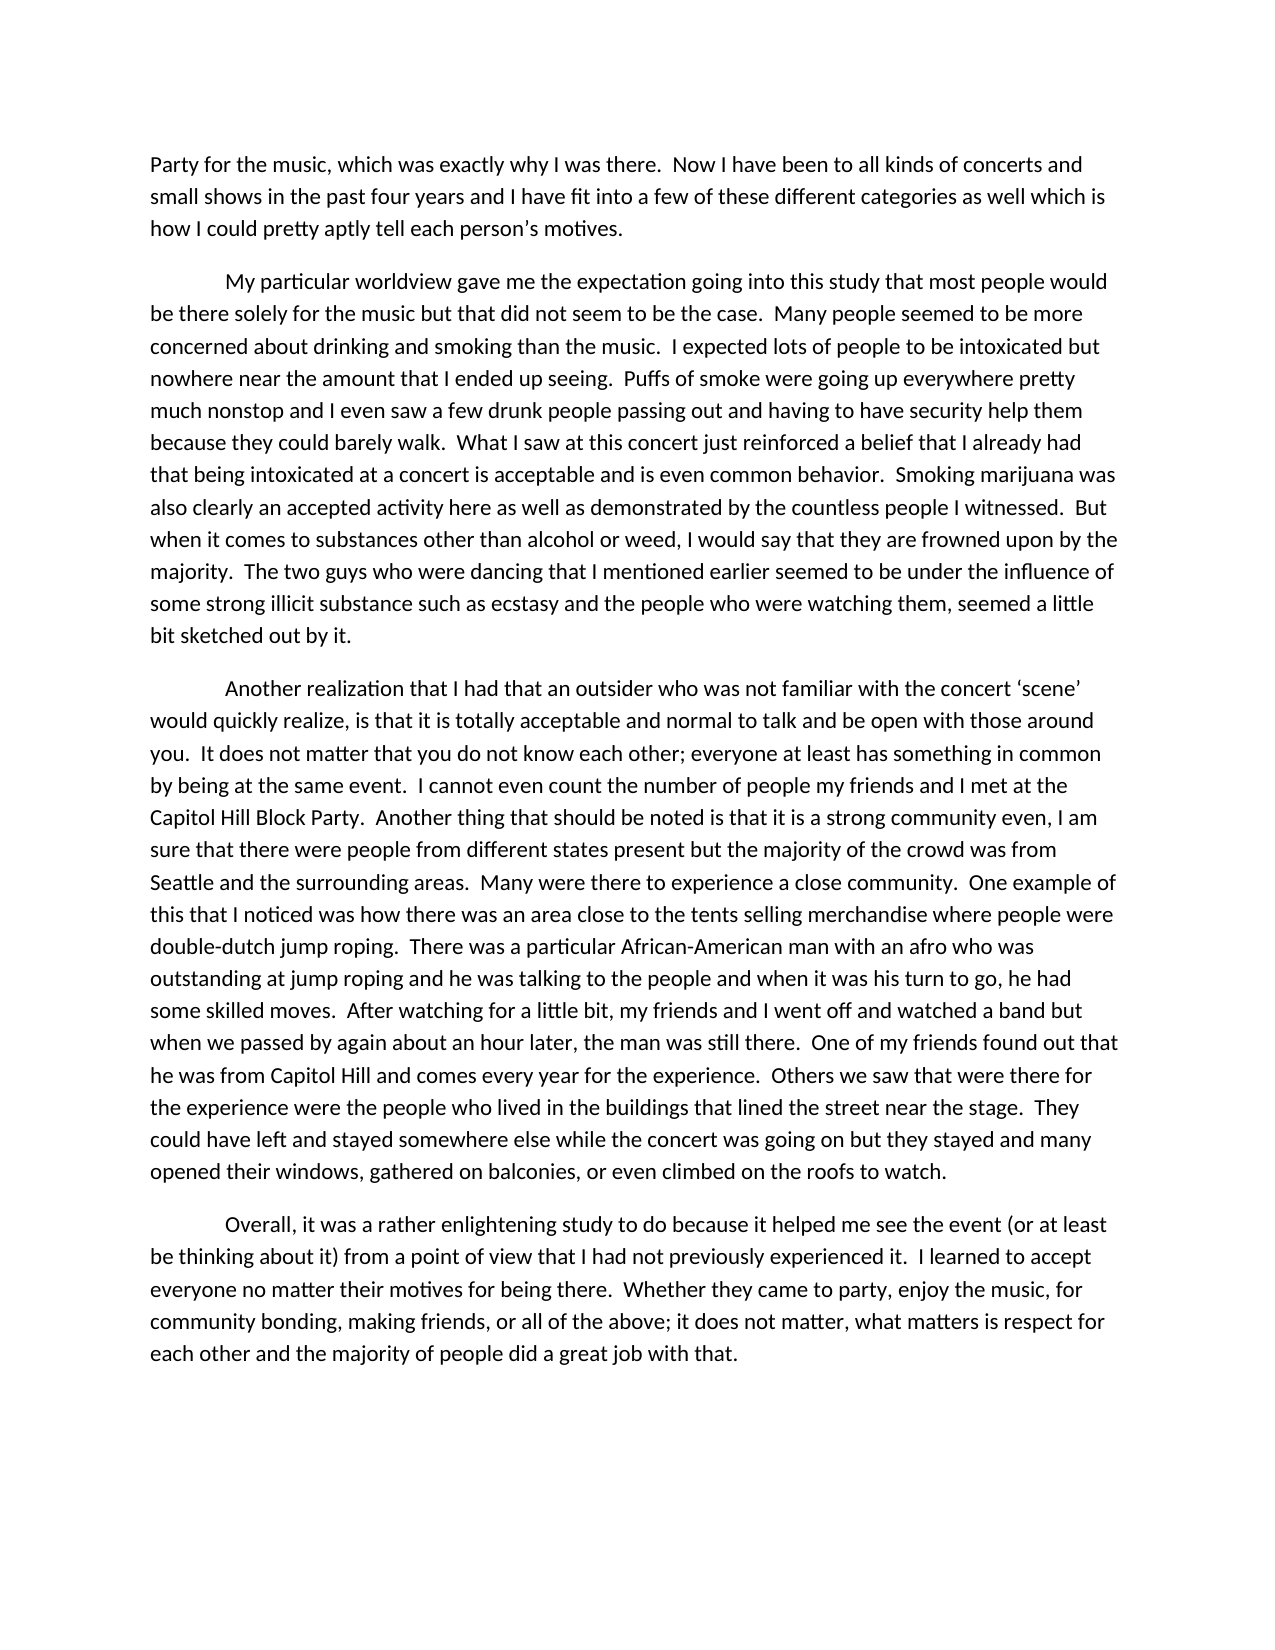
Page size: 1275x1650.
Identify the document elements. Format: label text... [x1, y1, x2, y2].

text My particular worldview gave me the expectation going into this study that most people would be there solely for the music but that did not seem to be the case. Many people seemed to be more concerned about drinking and smoking than the music. I expected lots of people to be intoxicated but nowhere near the amount that I ended up seeing. Puffs of smoke were going up everywhere pretty much nonstop and I even saw a few drunk people passing out and having to have security help them because they could barely walk. What I saw at this concert just reinforced a belief that I already had that being intoxicated at a concert is acceptable and is even common behavior. Smoking marijuana was also clearly an accepted activity here as well as demonstrated by the countless people I witnessed. But when it comes to substances other than alcohol or weed, I would say that they are frowned upon by the majority. The two guys who were dancing that I mentioned earlier seemed to be under the influence of some strong illicit substance such as ecstasy and the people who were watching them, seemed a little bit sketched out by it. [150, 267, 1125, 649]
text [150, 150, 1125, 242]
text Another realization that I had that an outsider who was not familiar with the concert ‘scene’ would quickly realize, is that it is totally acceptable and normal to talk and be open with those around you. It does not matter that you do not know each other; everyone at least has something in common by being at the same event. I cannot even count the number of people my friends and I met at the Capitol Hill Block Party. Another thing that should be noted is that it is a strong community even, I am sure that there were people from different states present but the majority of the crowd was from Seattle and the surrounding areas. Many were there to experience a close community. One example of this that I noticed was how there was an area close to the tents selling merchandise where people were double-dutch jump roping. There was a particular African-American man with an afro who was outstanding at jump roping and he was talking to the people and when it was his turn to go, he had some skilled moves. After watching for a little bit, my friends and I went off and watched a band but when we passed by again about an hour later, the man was still there. One of my friends found out that he was from Capitol Hill and comes every year for the experience. Others we saw that were there for the experience were the people who lived in the buildings that lined the street near the stage. They could have left and stayed somewhere else while the concert was going on but they stayed and many opened their windows, gathered on balconies, or even climbed on the roofs to watch. [150, 674, 1125, 1185]
text Overall, it was a rather enlightening study to do because it helped me see the event (or at least be thinking about it) from a point of view that I had not previously experienced it. I learned to accept everyone no matter their motives for being there. Whether they came to party, enjoy the music, for community bonding, making friends, or all of the above; it does not matter, what matters is respect for each other and the majority of people did a great job with that. [150, 1210, 1125, 1367]
